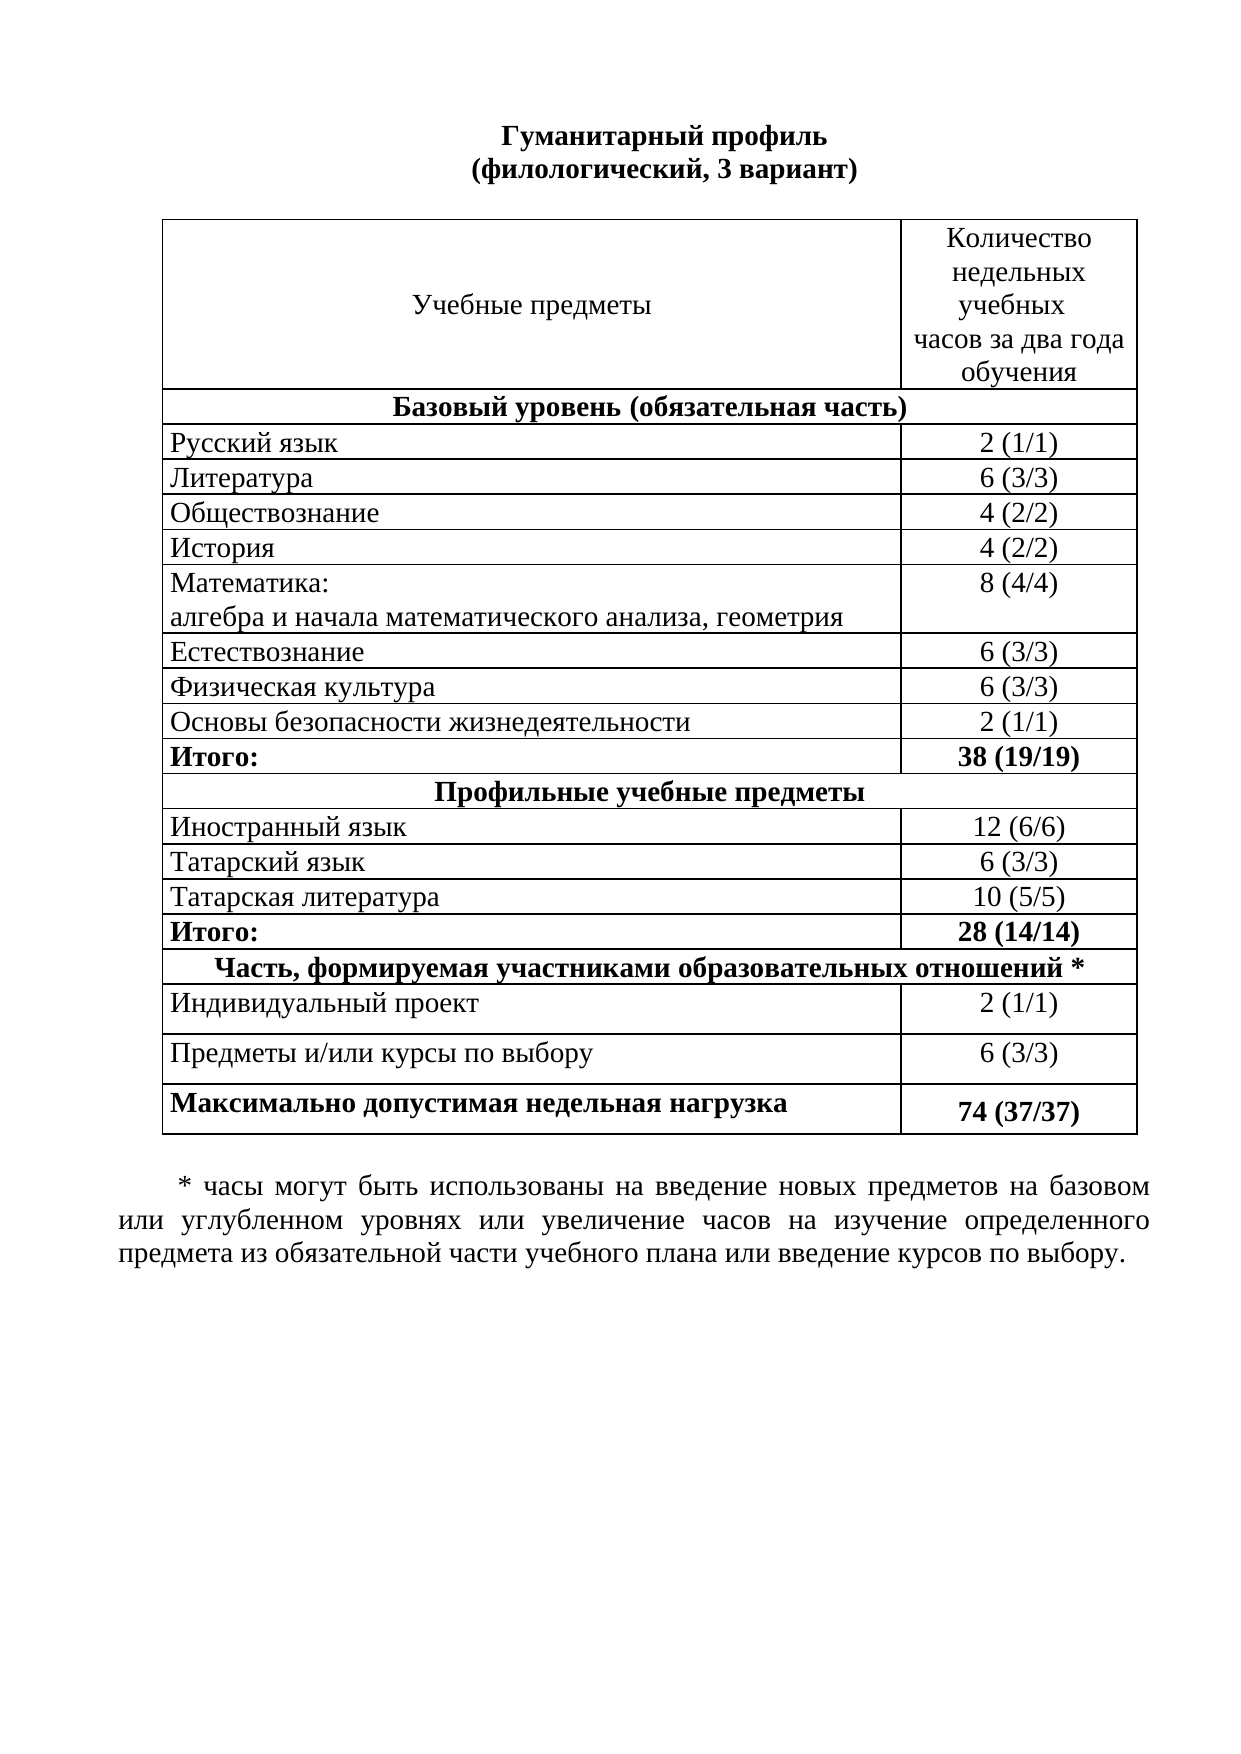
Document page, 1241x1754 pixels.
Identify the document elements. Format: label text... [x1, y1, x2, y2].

table_cell Татарский язык [163, 845, 900, 878]
table_cell 38 (19/19) [902, 739, 1136, 773]
text (филологический, 3 вариант) [177, 152, 1152, 185]
table_cell 74 (37/37) [902, 1085, 1136, 1133]
table_cell Татарская литература [163, 880, 900, 913]
table_cell 6 (3/3) [902, 460, 1136, 493]
table_cell 4 (2/2) [902, 495, 1136, 528]
table_cell 28 (14/14) [902, 915, 1136, 948]
table_cell 6 (3/3) [902, 669, 1136, 702]
table_cell Литература [163, 460, 900, 493]
table_cell 8 (4/4) [902, 565, 1136, 632]
table_cell 12 (6/6) [902, 809, 1136, 843]
table_cell Максимально допустимая недельная нагрузка [163, 1085, 900, 1133]
table_cell Индивидуальный проект [163, 985, 900, 1033]
text Гуманитарный профиль [177, 118, 1152, 152]
table_cell 6 (3/3) [902, 634, 1136, 667]
table_cell Итого: [163, 915, 900, 948]
table_cell Естествознание [163, 634, 900, 667]
table_cell 10 (5/5) [902, 880, 1136, 913]
table_cell 6 (3/3) [902, 1035, 1136, 1083]
table_cell Обществознание [163, 495, 900, 528]
table_cell 2 (1/1) [902, 985, 1136, 1033]
table_header Учебные предметы [163, 220, 900, 388]
text * часы могут быть использованы на введение новых предметов на базовом или углубленном уровнях или увеличение часов на изучение определенного предмета из обязательной части учебного плана или введение курсов по выбору. [118, 1168, 1152, 1269]
table_cell Математика: алгебра и начала математического анализа, геометрия [163, 565, 900, 632]
table_cell Часть, формируемая участниками образовательных отношений * [163, 950, 1136, 983]
table_cell Русский язык [163, 425, 900, 458]
table_cell Основы безопасности жизнедеятельности [163, 704, 900, 737]
table_cell 2 (1/1) [902, 704, 1136, 737]
table_cell 6 (3/3) [902, 845, 1136, 878]
table_header Количество недельных учебных часов за два года обучения [902, 220, 1136, 388]
table_cell Профильные учебные предметы [163, 774, 1136, 808]
table_cell История [163, 530, 900, 563]
table_cell Итого: [163, 739, 900, 773]
table_cell Предметы и/или курсы по выбору [163, 1035, 900, 1083]
table_cell 2 (1/1) [902, 425, 1136, 458]
table_cell 4 (2/2) [902, 530, 1136, 563]
table_cell Физическая культура [163, 669, 900, 702]
table_cell Базовый уровень (обязательная часть) [163, 390, 1136, 423]
table_cell Иностранный язык [163, 809, 900, 843]
